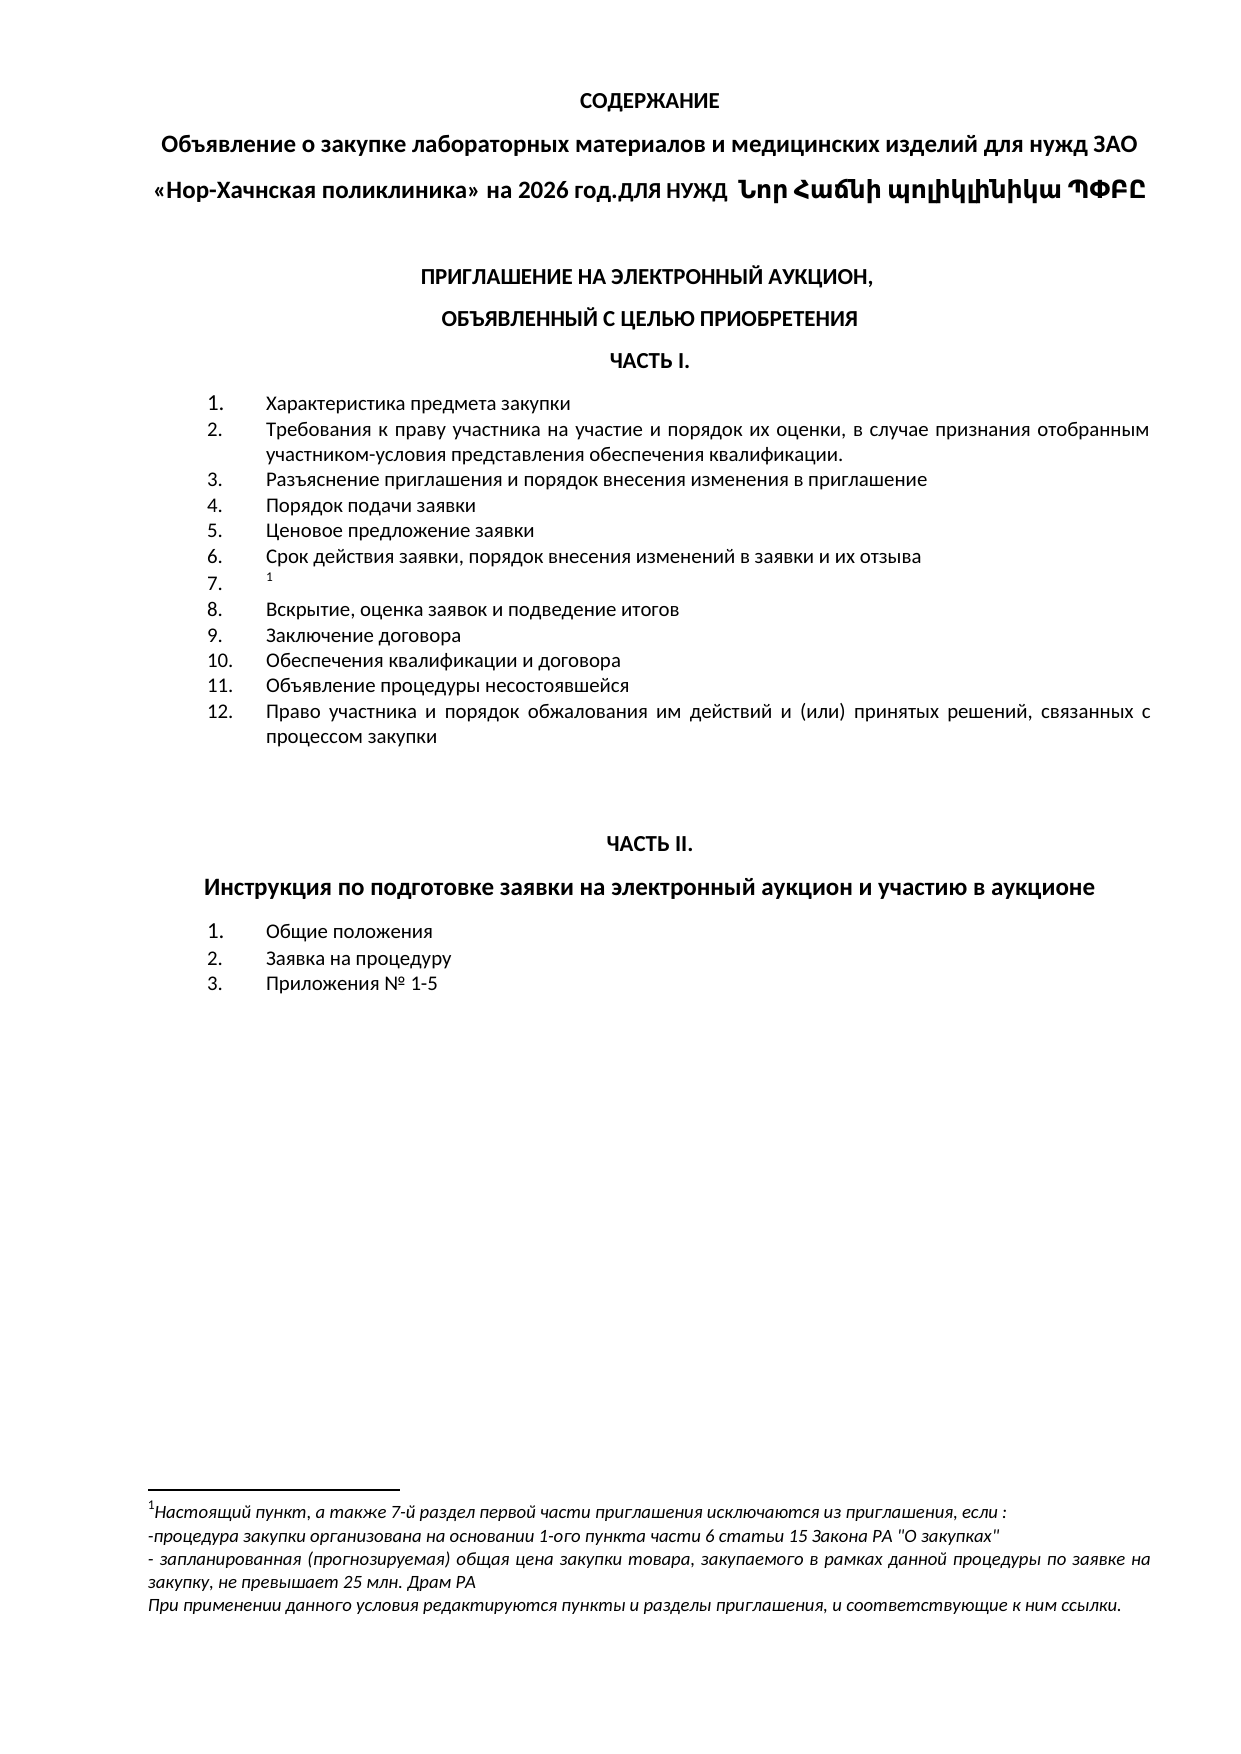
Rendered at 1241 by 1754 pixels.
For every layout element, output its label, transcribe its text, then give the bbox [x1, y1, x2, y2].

text СОДЕРЖАНИЕ [148, 86, 1152, 114]
text 6. Срок действия заявки, порядок внесения изменений в заявки и их отзыва [207, 543, 1152, 568]
text ЧАСТЬ II. [148, 829, 1152, 857]
text 10. Обеспечения квалификации и договора [207, 647, 1152, 673]
text 1. Общие положения [207, 917, 1152, 945]
text Объявление о закупке лабораторных материалов и медицинских изделий для нужд ЗАО «Нор-Хачнская поликлиника» на 2026 год.ДЛЯ НУЖД Նոր Հաճնի պոլիկլինիկա ՊՓԲԸ [148, 128, 1152, 205]
text 8. Вскрытие, оценка заявок и подведение итогов [207, 596, 1152, 622]
text 2. Заявка на процедуру [207, 945, 1152, 970]
text 3. Приложения № 1-5 [207, 970, 1152, 996]
text ЧАСТЬ I. [148, 346, 1152, 374]
text 5. Ценовое предложение заявки [207, 517, 1152, 543]
text 9. Заключение договора [207, 622, 1152, 647]
text Инструкция по подготовке заявки на электронный аукцион и участию в аукционе [148, 871, 1152, 901]
text 11. Объявление процедуры несостоявшейся [207, 673, 1152, 698]
text 7. [207, 568, 1152, 596]
text 3. Разъяснение приглашения и порядок внесения изменения в приглашение [207, 467, 1152, 492]
text ПРИГЛАШЕНИЕ НА ЭЛЕКТРОННЫЙ АУКЦИОН, ОБЪЯВЛЕННЫЙ С ЦЕЛЬЮ ПРИОБРЕТЕНИЯ [148, 262, 1152, 332]
text 4. Порядок подачи заявки [207, 492, 1152, 517]
text 12. Право участника и порядок обжалования им действий и (или) принятых решений, связанных с процессом закупки [207, 698, 1152, 749]
text 2. Требования к праву участника на участие и порядок их оценки, в случае признания отобранным участником-условия представления обеспечения квалификации. [207, 416, 1152, 467]
text 1. Характеристика предмета закупки [207, 388, 1152, 416]
